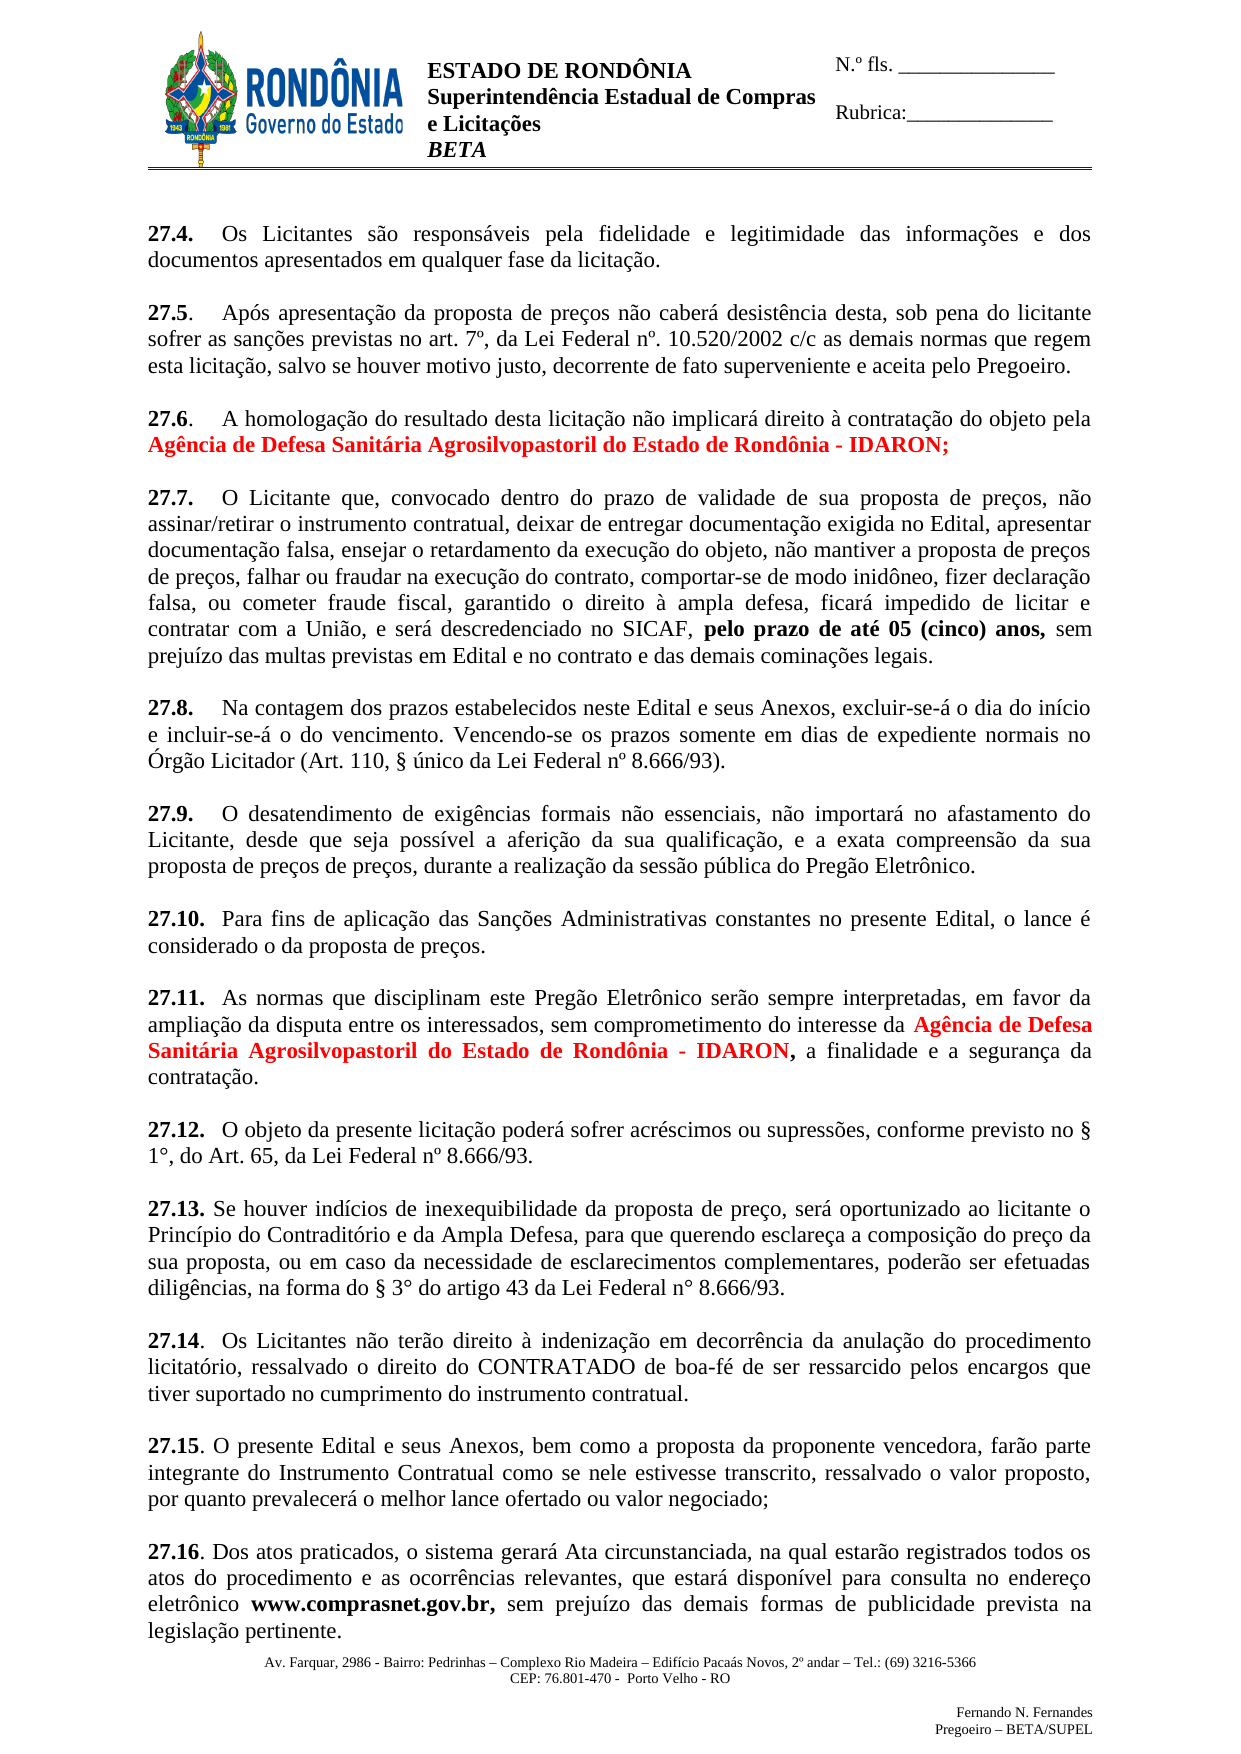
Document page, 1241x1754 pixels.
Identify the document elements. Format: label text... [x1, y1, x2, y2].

text 27.12. O objeto da presente licitação poderá sofrer acréscimos ou supressões, conforme previsto no § 1°, do Art. 65, da Lei Federal nº 8.666/93. [148, 1116, 1093, 1169]
picture [164, 30, 403, 167]
text 27.13. Se houver indícios de inexequibilidade da proposta de preço, será oportunizado ao licitante o Princípio do Contraditório e da Ampla Defesa, para que querendo esclareça a composição do preço da sua proposta, ou em caso da necessidade de esclarecimentos complementares, poderão ser efetuadas diligências, na forma do § 3° do artigo 43 da Lei Federal n° 8.666/93. [148, 1195, 1093, 1301]
text 27.16. Dos atos praticados, o sistema gerará Ata circunstanciada, na qual estarão registrados todos os atos do procedimento e as ocorrências relevantes, que estará disponível para consulta no endereço eletrônico www.comprasnet.gov.br, sem prejuízo das demais formas de publicidade prevista na legislação pertinente. [148, 1538, 1093, 1643]
text 27.8. Na contagem dos prazos estabelecidos neste Edital e seus Anexos, excluir-se-á o dia do início e incluir-se-á o do vencimento. Vencendo-se os prazos somente em dias de expediente normais no Órgão Licitador (Art. 110, § único da Lei Federal nº 8.666/93). [148, 694, 1093, 773]
text 27.15. O presente Edital e seus Anexos, bem como a proposta da proponente vencedora, farão parte integrante do Instrumento Contratual como se nele estivesse transcrito, ressalvado o valor proposto, por quanto prevalecerá o melhor lance ofertado ou valor negociado; [148, 1432, 1093, 1511]
text 27.11. As normas que disciplinam este Pregão Eletrônico serão sempre interpretadas, em favor da ampliação da disputa entre os interessados, sem comprometimento do interesse da Agência de Defesa Sanitária Agrosilvopastoril do Estado de Rondônia - IDARON, a finalidade e a segurança da contratação. [148, 984, 1093, 1090]
text 27.5. Após apresentação da proposta de preços não caberá desistência desta, sob pena do licitante sofrer as sanções previstas no art. 7º, da Lei Federal nº. 10.520/2002 c/c as demais normas que regem esta licitação, salvo se houver motivo justo, decorrente de fato superveniente e aceita pelo Pregoeiro. [148, 299, 1093, 378]
text 27.10. Para fins de aplicação das Sanções Administrativas constantes no presente Edital, o lance é considerado o da proposta de preços. [148, 905, 1093, 958]
text 27.9. O desatendimento de exigências formais não essenciais, não importará no afastamento do Licitante, desde que seja possível a aferição da sua qualificação, e a exata compreensão da sua proposta de preços de preços, durante a realização da sessão pública do Pregão Eletrônico. [148, 800, 1093, 879]
text 27.6. A homologação do resultado desta licitação não implicará direito à contratação do objeto pela Agência de Defesa Sanitária Agrosilvopastoril do Estado de Rondônia - IDARON; [148, 404, 1093, 457]
text 27.7. O Licitante que, convocado dentro do prazo de validade de sua proposta de preços, não assinar/retirar o instrumento contratual, deixar de entregar documentação exigida no Edital, apresentar documentação falsa, ensejar o retardamento da execução do objeto, não mantiver a proposta de preços de preços, falhar ou fraudar na execução do contrato, comportar-se de modo inidôneo, fizer declaração falsa, ou cometer fraude fiscal, garantido o direito à ampla defesa, ficará impedido de licitar e contratar com a União, e será descredenciado no SICAF, pelo prazo de até 05 (cinco) anos, sem prejuízo das multas previstas em Edital e no contrato e das demais cominações legais. [148, 484, 1093, 668]
text 27.4. Os Licitantes são responsáveis pela fidelidade e legitimidade das informações e dos documentos apresentados em qualquer fase da licitação. [148, 220, 1093, 273]
text 27.14. Os Licitantes não terão direito à indenização em decorrência da anulação do procedimento licitatório, ressalvado o direito do CONTRATADO de boa-fé de ser ressarcido pelos encargos que tiver suportado no cumprimento do instrumento contratual. [148, 1327, 1093, 1406]
